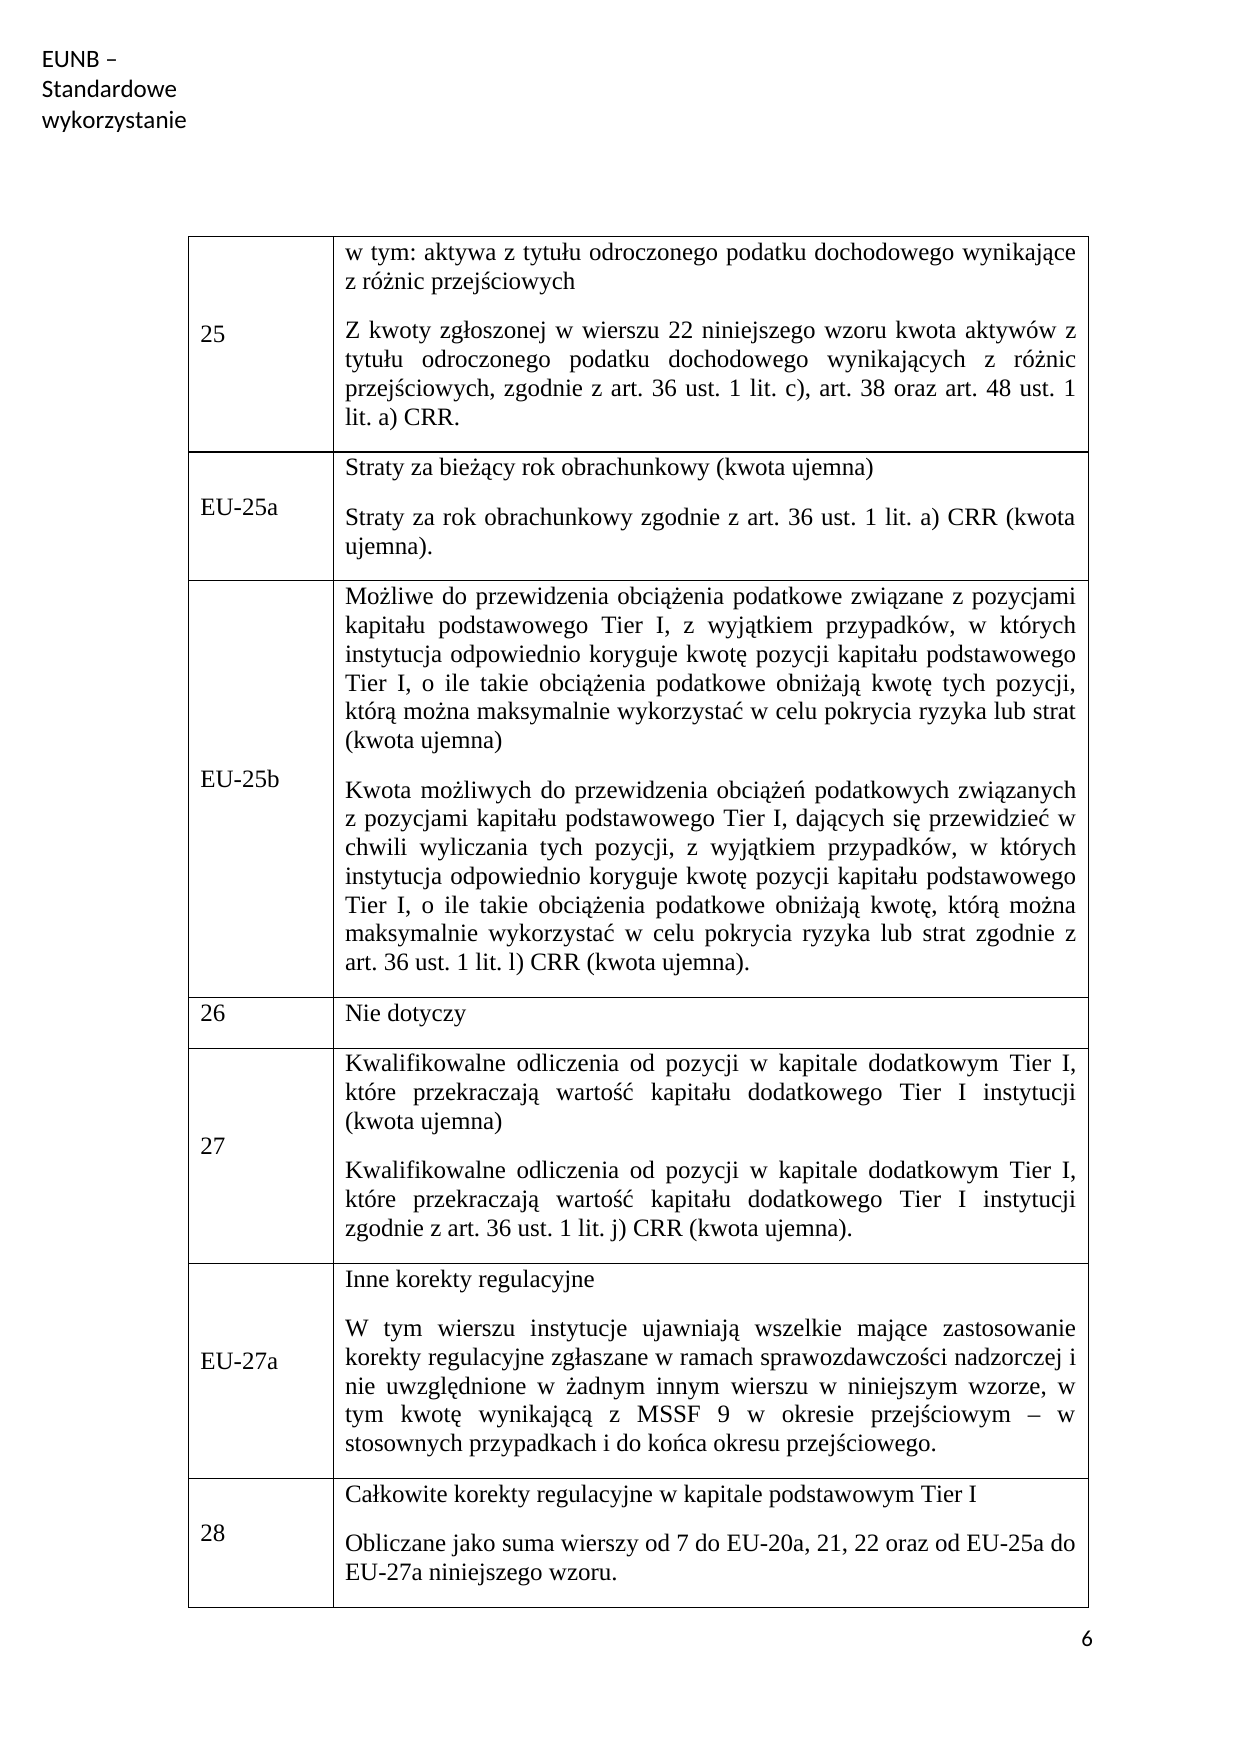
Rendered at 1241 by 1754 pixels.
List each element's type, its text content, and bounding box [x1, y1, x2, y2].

table_cell 28 [189, 1479, 333, 1607]
table_cell EU-27a [189, 1264, 333, 1478]
table_cell w tym: aktywa z tytułu odroczonego podatku dochodowego wynikające z różnic przejściowych Z kwoty zgłoszonej w wierszu 22 niniejszego wzoru kwota aktywów z tytułu odroczonego podatku dochodowego wynikających z różnic przejściowych, zgodnie z art. 36 ust. 1 lit. c), art. 38 oraz art. 48 ust. 1 lit. a) CRR. [334, 237, 1088, 451]
table_cell 27 [189, 1049, 333, 1263]
table_cell Kwalifikowalne odliczenia od pozycji w kapitale dodatkowym Tier I, które przekraczają wartość kapitału dodatkowego Tier I instytucji (kwota ujemna) Kwalifikowalne odliczenia od pozycji w kapitale dodatkowym Tier I, które przekraczają wartość kapitału dodatkowego Tier I instytucji zgodnie z art. 36 ust. 1 lit. j) CRR (kwota ujemna). [334, 1049, 1088, 1263]
table_cell 26 [189, 998, 333, 1047]
table_cell Inne korekty regulacyjne W tym wierszu instytucje ujawniają wszelkie mające zastosowanie korekty regulacyjne zgłaszane w ramach sprawozdawczości nadzorczej i nie uwzględnione w żadnym innym wierszu w niniejszym wzorze, w tym kwotę wynikającą z MSSF 9 w okresie przejściowym – w stosownych przypadkach i do końca okresu przejściowego. [334, 1264, 1088, 1478]
table_cell EU-25a [189, 453, 333, 580]
table_cell Możliwe do przewidzenia obciążenia podatkowe związane z pozycjami kapitału podstawowego Tier I, z wyjątkiem przypadków, w których instytucja odpowiednio koryguje kwotę pozycji kapitału podstawowego Tier I, o ile takie obciążenia podatkowe obniżają kwotę tych pozycji, którą można maksymalnie wykorzystać w celu pokrycia ryzyka lub strat (kwota ujemna) Kwota możliwych do przewidzenia obciążeń podatkowych związanych z pozycjami kapitału podstawowego Tier I, dających się przewidzieć w chwili wyliczania tych pozycji, z wyjątkiem przypadków, w których instytucja odpowiednio koryguje kwotę pozycji kapitału podstawowego Tier I, o ile takie obciążenia podatkowe obniżają kwotę, którą można maksymalnie wykorzystać w celu pokrycia ryzyka lub strat zgodnie z art. 36 ust. 1 lit. l) CRR (kwota ujemna). [334, 581, 1088, 997]
table_cell Całkowite korekty regulacyjne w kapitale podstawowym Tier I Obliczane jako suma wierszy od 7 do EU-20a, 21, 22 oraz od EU-25a do EU-27a niniejszego wzoru. [334, 1479, 1088, 1607]
table_cell Nie dotyczy [334, 998, 1088, 1047]
table_cell EU-25b [189, 581, 333, 997]
table_cell 25 [189, 237, 333, 451]
table_cell Straty za bieżący rok obrachunkowy (kwota ujemna) Straty za rok obrachunkowy zgodnie z art. 36 ust. 1 lit. a) CRR (kwota ujemna). [334, 453, 1088, 580]
